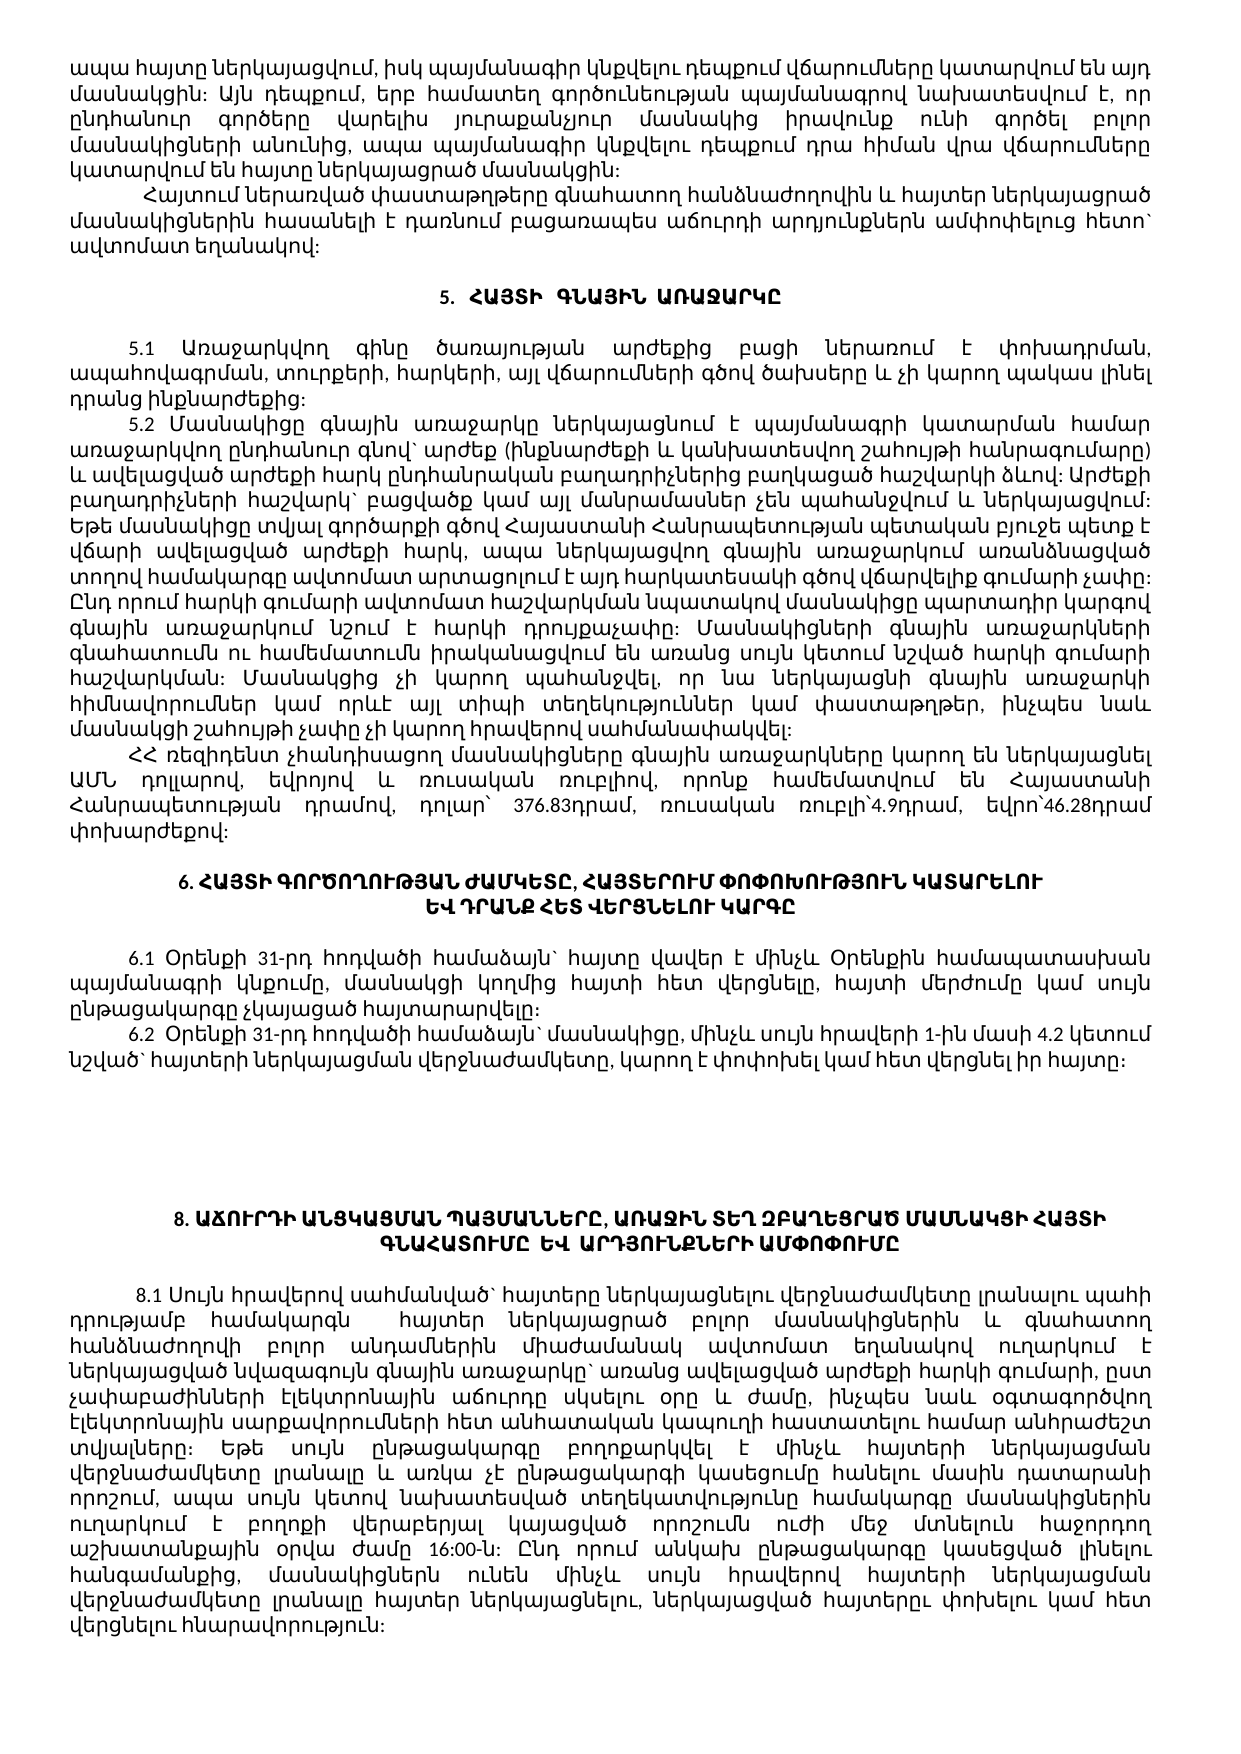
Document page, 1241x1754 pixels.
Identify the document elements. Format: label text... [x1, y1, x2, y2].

text 5.1 Առաջարկվող գինը ծառայության արժեքից բացի ներառում է փոխադրման, ապահովագրման, տուրքերի, հարկերի, այլ վճարումների գծով ծախսերը և չի կարող պակաս լինել դրանց ինքնարժեքից: [69, 335, 1152, 411]
text 6. ՀԱՅՏԻ ԳՈՐԾՈՂՈՒԹՅԱՆ ԺԱՄԿԵՏԸ, ՀԱՅՏԵՐՈՒՄ ՓՈՓՈԽՈՒԹՅՈՒՆ ԿԱՏԱՐԵԼՈՒ [69, 869, 1152, 894]
text ԵՎ ԴՐԱՆՔ ՀԵՏ ՎԵՐՑՆԵԼՈՒ ԿԱՐԳԸ [69, 894, 1152, 920]
text 6.1 Օրենքի 31-րդ հոդվածի համաձայն` հայտը վավեր է մինչև Օրենքին համապատասխան պայմանագրի կնքումը, մասնակցի կողմից հայտի հետ վերցնելը, հայտի մերժումը կամ սույն ընթացակարգը չկայացած հայտարարվելը։ [69, 945, 1152, 1021]
text 8. ԱՃՈՒՐԴԻ ԱՆՑԿԱՑՄԱՆ ՊԱՅՄԱՆՆԵՐԸ, ԱՌԱՋԻՆ ՏԵՂ ԶԲԱՂԵՑՐԱԾ ՄԱՍՆԱԿՑԻ ՀԱՅՏԻ [69, 1206, 1152, 1231]
text ԳՆԱՀԱՏՈՒՄԸ ԵՎ ԱՐԴՅՈՒՆՔՆԵՐԻ ԱՄՓՈՓՈՒՄԸ [69, 1231, 1152, 1257]
text 8.1 Սույն հրավերով սահմանված` հայտերը ներկայացնելու վերջնաժամկետը լրանալու պահի դրությամբ համակարգն հայտեր ներկայացրած բոլոր մասնակիցներին և գնահատող հանձնաժողովի բոլոր անդամներին միաժամանակ ավտոմատ եղանակով ուղարկում է ներկայացված նվազագույն գնային առաջարկը` առանց ավելացված արժեքի հարկի գումարի, ըստ չափաբաժինների էլեկտրոնային աճուրդը սկսելու օրը և ժամը, ինչպես նաև օգտագործվող էլեկտրոնային սարքավորումների հետ անհատական կապուղի հաստատելու համար անհրաժեշտ տվյալները։ Եթե սույն ընթացակարգը բողոքարկվել է մինչև հայտերի ներկայացման վերջնաժամկետը լրանալը և առկա չէ ընթացակարգի կասեցումը հանելու մասին դատարանի որոշում, ապա սույն կետով նախատեսված տեղեկատվությունը համակարգը մասնակիցներին ուղարկում է բողոքի վերաբերյալ կայացված որոշումն ուժի մեջ մտնելուն հաջորդող աշխատանքային օրվա ժամը 16:00-ն: Ընդ որում անկախ ընթացակարգը կասեցված լինելու հանգամանքից, մասնակիցներն ունեն մինչև սույն հրավերով հայտերի ներկայացման վերջնաժամկետը լրանալը հայտեր ներկայացնելու, ներկայացված հայտերըւ փոխելու կամ հետ վերցնելու հնարավորություն: [69, 1282, 1152, 1638]
text ՀՀ ռեզիդենտ չհանդիսացող մասնակիցները գնային առաջարկները կարող են ներկայացնել ԱՄՆ դոլլարով, եվրոյով և ռուսական ռուբլիով, որոնք համեմատվում են Հայաստանի Հանրապետության դրամով, դոլար՝ 376.83դրամ, ռուսական ռուբլի՝4.9դրամ, եվրո՝46.28դրամ փոխարժեքով: [69, 742, 1152, 843]
text 6.2 Օրենքի 31-րդ հոդվածի համաձայն` մասնակիցը, մինչև սույն հրավերի 1-ին մասի 4.2 կետում նշված` հայտերի ներկայացման վերջնաժամկետը, կարող է փոփոխել կամ հետ վերցնել իր հայտը։ [69, 1021, 1152, 1072]
text 5.2 Մասնակիցը գնային առաջարկը ներկայացնում է պայմանագրի կատարման համար առաջարկվող ընդհանուր գնով` արժեք (ինքնարժեքի և կանխատեսվող շահույթի հանրագումարը) և ավելացված արժեքի հարկ ընդհանրական բաղադրիչներից բաղկացած հաշվարկի ձևով: Արժեքի բաղադրիչների հաշվարկ` բացվածք կամ այլ մանրամասներ չեն պահանջվում և ներկայացվում: Եթե մասնակիցը տվյալ գործարքի գծով Հայաստանի Հանրապետության պետական բյուջե պետք է վճարի ավելացված արժեքի հարկ, ապա ներկայացվող գնային առաջարկում առանձնացված տողով համակարգը ավտոմատ արտացոլում է այդ հարկատեսակի գծով վճարվելիք գումարի չափը: Ընդ որում հարկի գումարի ավտոմատ հաշվարկման նպատակով մասնակիցը պարտադիր կարգով գնային առաջարկում նշում է հարկի դրույքաչափը: Մասնակիցների գնային առաջարկների գնահատումն ու համեմատումն իրականացվում են առանց սույն կետում նշված հարկի գումարի հաշվարկման: Մասնակցից չի կարող պահանջվել, որ նա ներկայացնի գնային առաջարկի հիմնավորումներ կամ որևէ այլ տիպի տեղեկություններ կամ փաստաթղթեր, ինչպես նաև մասնակցի շահույթի չափը չի կարող հրավերով սահմանափակվել: [69, 411, 1152, 742]
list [69, 56, 1152, 183]
text Հայտում ներառված փաստաթղթերը գնահատող հանձնաժողովին և հայտեր ներկայացրած մասնակիցներին հասանելի է դառնում բացառապես աճուրդի արդյունքներն ամփոփելուց հետո` ավտոմատ եղանակով: [69, 183, 1152, 259]
text 5. ՀԱՅՏԻ ԳՆԱՅԻՆ ԱՌԱՋԱՐԿԸ [69, 284, 1152, 310]
